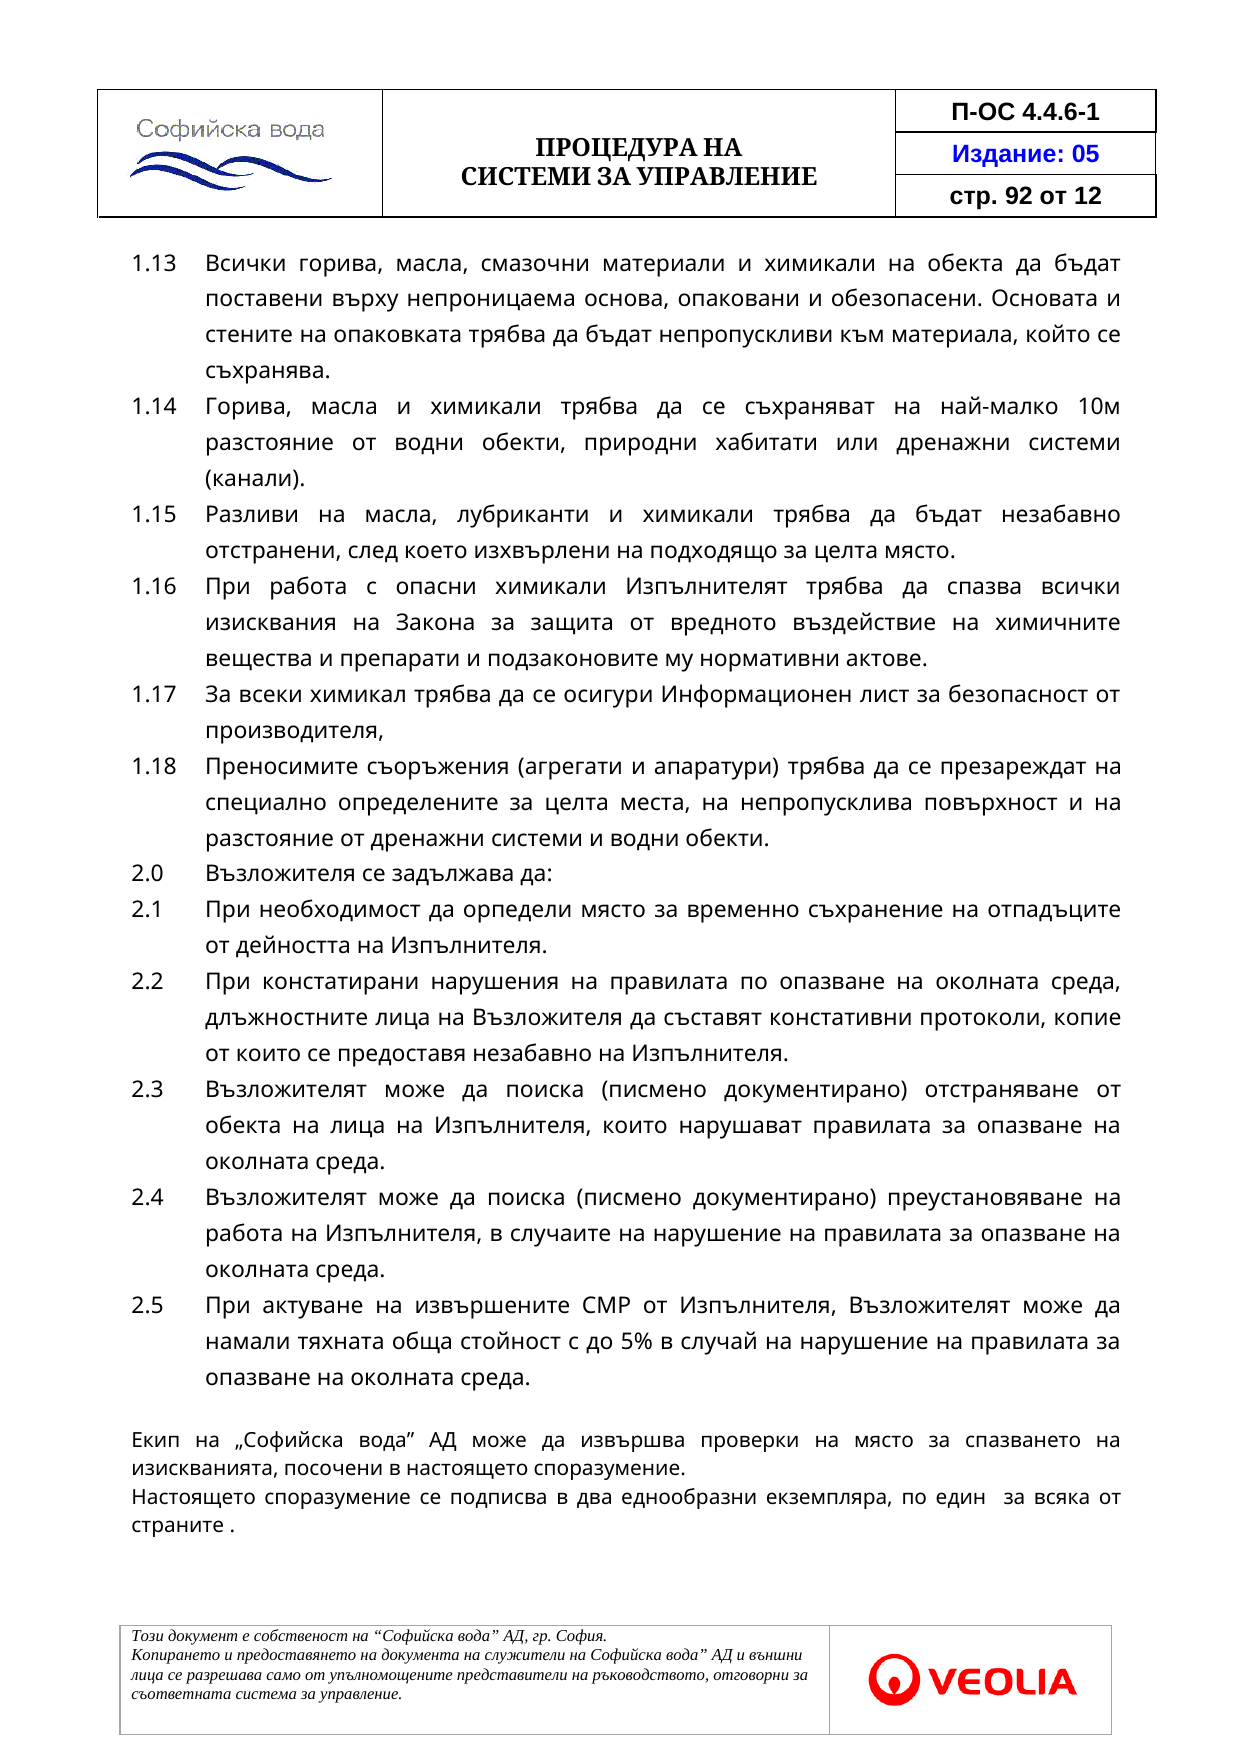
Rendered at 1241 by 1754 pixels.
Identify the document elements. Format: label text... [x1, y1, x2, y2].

list При необходимост да орпедели място за временно съхранение на отпадъците от дейността на Изпълнителя. [131, 893, 1122, 961]
list Възложителя се задължава да: [131, 857, 1122, 889]
list При констатирани нарушения на правилата по опазване на околната среда, длъжностните лица на Възложителя да съставят констативни протоколи, копие от които се предоставя незабавно на Изпълнителя. [131, 965, 1122, 1068]
picture [840, 1626, 1105, 1734]
text Настоящето споразумение се подписва в два еднообразни екземпляра, по един за всяка от страните . [131, 1482, 1122, 1539]
list Горива, масла и химикали трябва да се съхраняват на най-малко 10м разстояние от водни обекти, природни хабитати или дренажни системи (канали). [131, 390, 1122, 493]
list Разливи на масла, лубриканти и химикали трябва да бъдат незабавно отстранени, след което изхвърлени на подходящо за целта място. [131, 498, 1122, 565]
text Екип на „Софийска вода” АД може да извършва проверки на място за спазването на изискванията, посочени в настоящето споразумение. [131, 1425, 1122, 1482]
list Възложителят може да поиска (писмено документирано) отстраняване от обекта на лица на Изпълнителя, които нарушават правилата за опазване на околната среда. [131, 1073, 1122, 1176]
list Преносимите съоръжения (агрегати и апаратури) трябва да се презареждат на специално определените за целта места, на непропусклива повърхност и на разстояние от дренажни системи и водни обекти. [131, 749, 1122, 853]
list Възложителят може да поиска (писмено документирано) преустановяване на работа на Изпълнителя, в случаите на нарушение на правилата за опазване на околната среда. [131, 1181, 1122, 1284]
list При работа с опасни химикали Изпълнителят трябва да спазва всички изисквания на Закона за защита от вредното въздействие на химичните вещества и препарати и подзаконовите му нормативни актове. [131, 570, 1122, 673]
list При актуване на извършените СМР от Изпълнителя, Възложителят може да намали тяхната обща стойност с до 5% в случай на нарушение на правилата за опазване на околната среда. [131, 1289, 1122, 1392]
list За всеки химикал трябва да се осигури Информационен лист за безопасност от производителя, [131, 678, 1122, 745]
list Всички горива, масла, смазочни материали и химикали на обекта да бъдат поставени върху непроницаема основа, опаковани и обезопасени. Основата и стените на опаковката трябва да бъдат непропускливи към материала, който се съхранява. [131, 246, 1122, 386]
picture [120, 107, 344, 198]
